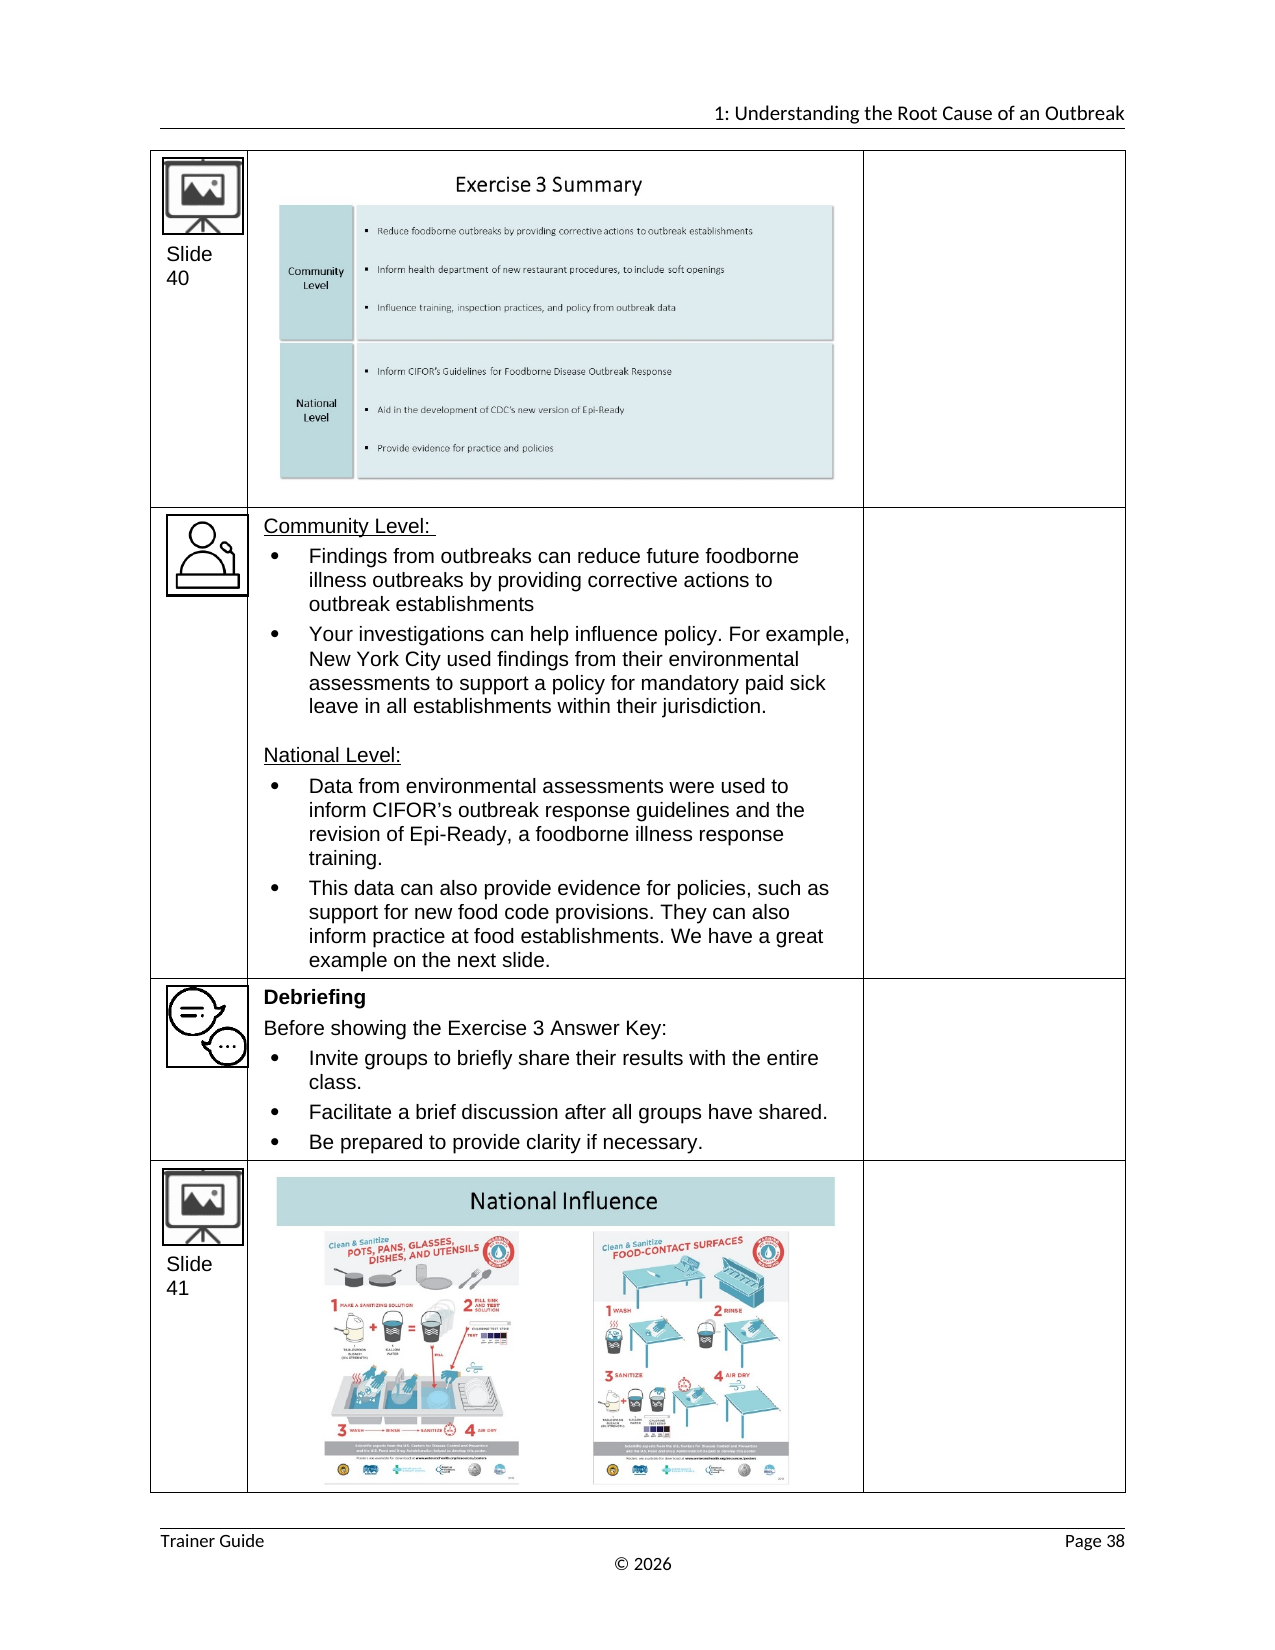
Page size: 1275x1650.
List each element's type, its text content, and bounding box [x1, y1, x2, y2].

table_cell [248, 151, 863, 507]
table_cell [248, 1161, 863, 1492]
table_cell [151, 979, 247, 1160]
picture [168, 987, 247, 1066]
picture [272, 163, 839, 482]
table_cell [864, 1161, 1125, 1492]
table_cell [864, 508, 1125, 978]
picture [164, 159, 242, 233]
picture [168, 516, 247, 594]
table_cell Community Level: Findings from outbreaks can reduce future foodborne illness outbreaks by providing corrective actions to outbreak establishments Your investigations can help influence policy. For example, New York City used findings from their environmental assessments to support a policy for mandatory paid sick leave in all establishments within their jurisdiction. National Level: Data from environmental assessments were used to inform CIFOR’s outbreak response guidelines and the revision of Epi-Ready, a foodborne illness response training. This data can also provide evidence for policies, such as support for new food code provisions. They can also inform practice at food establishments. We have a great example on the next slide. [248, 508, 863, 978]
table_cell [151, 508, 247, 978]
picture [272, 1173, 839, 1492]
picture [164, 1170, 242, 1244]
table_cell [864, 151, 1125, 507]
table_cell Slide 40 [151, 151, 247, 507]
table_cell Slide 41 [151, 1161, 247, 1492]
table_cell [864, 979, 1125, 1160]
table_cell Debriefing Before showing the Exercise 3 Answer Key: Invite groups to briefly share their results with the entire class. Facilitate a brief discussion after all groups have shared. Be prepared to provide clarity if necessary. [248, 979, 863, 1160]
